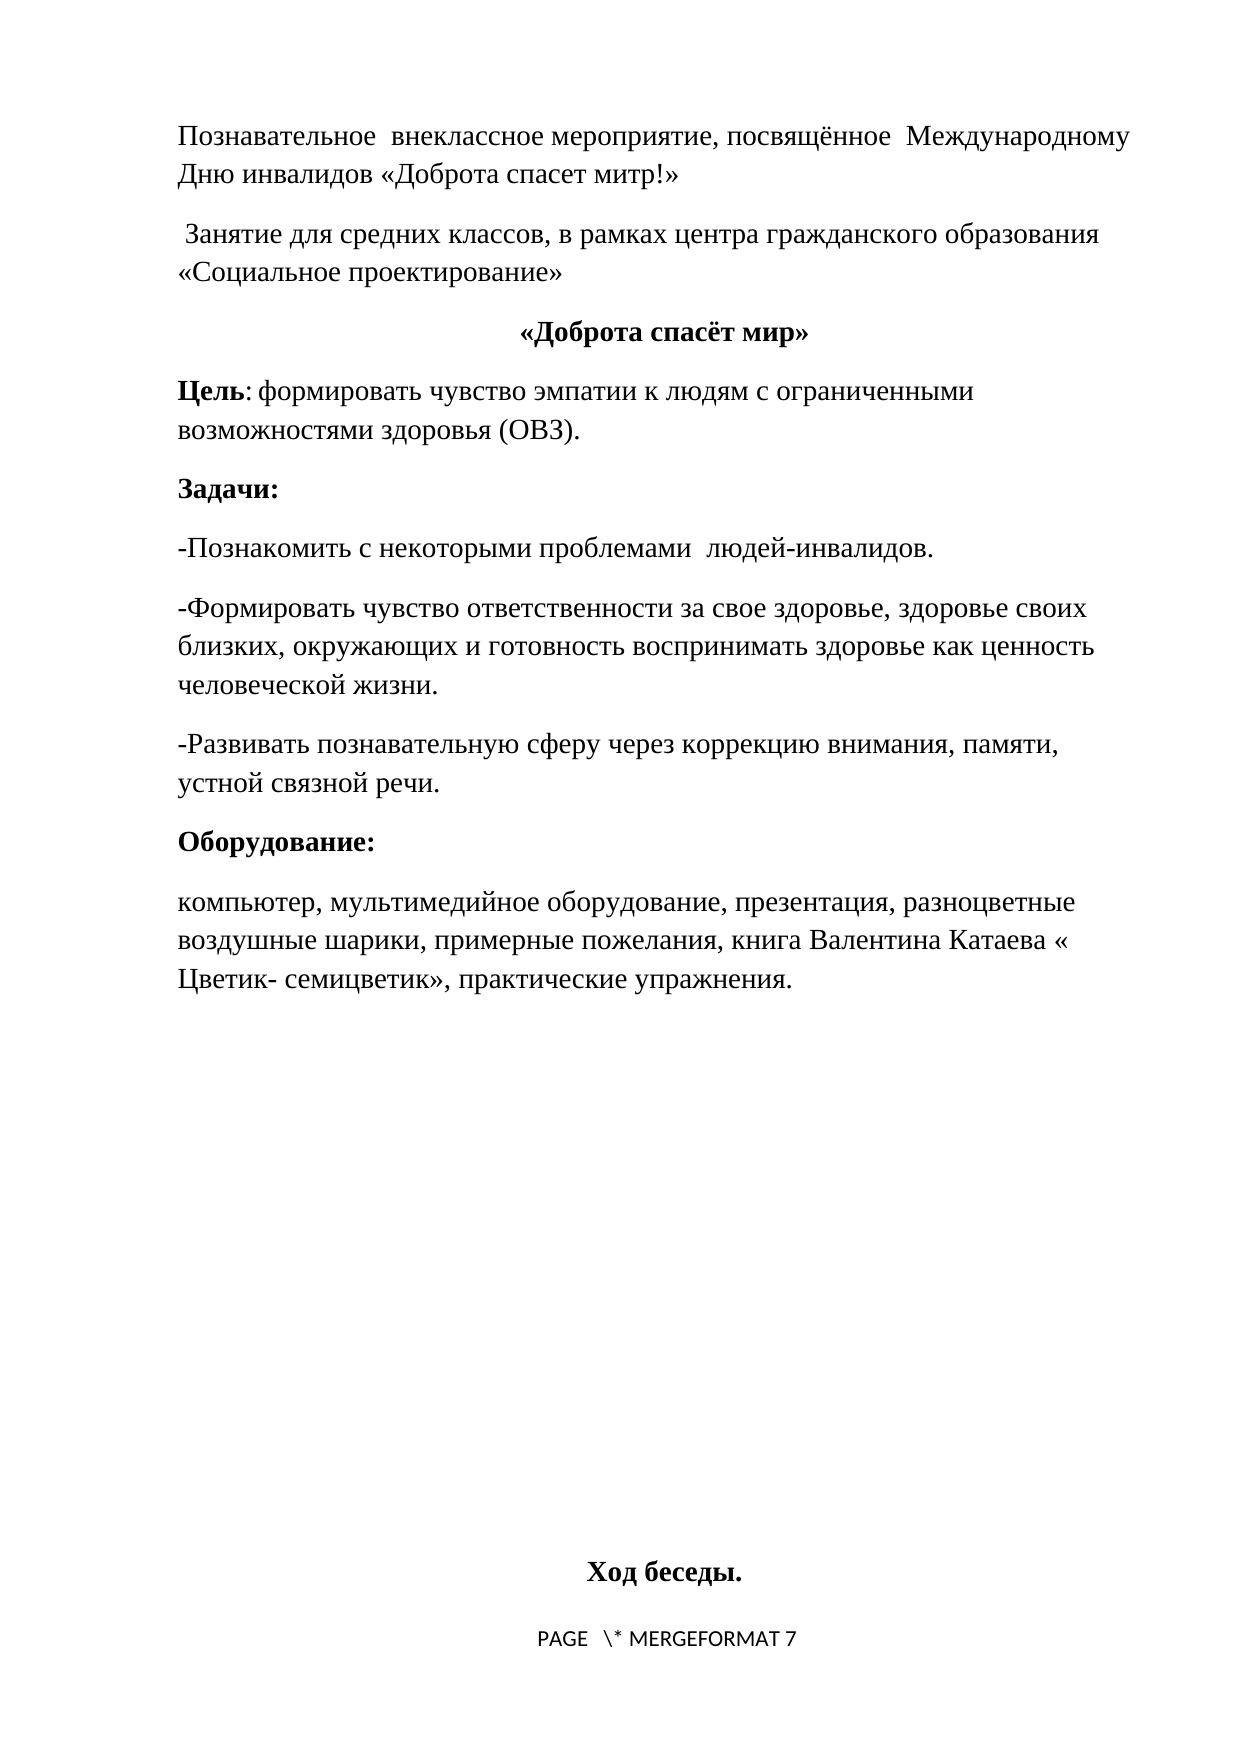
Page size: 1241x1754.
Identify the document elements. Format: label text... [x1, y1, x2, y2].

text Ход беседы. [177, 1554, 1152, 1588]
text -Формировать чувство ответственности за свое здоровье, здоровье своих близких, окружающих и готовность воспринимать здоровье как ценность человеческой жизни. [177, 590, 1152, 701]
text -Развивать познавательную сферу через коррекцию внимания, памяти, устной связной речи. [177, 726, 1152, 798]
text компьютер, мультимедийное оборудование, презентация, разноцветные воздушные шарики, примерные пожелания, книга Валентина Катаева « Цветик- семицветик», практические упражнения. [177, 884, 1152, 994]
text Оборудование: [177, 824, 1152, 858]
text Цель: формировать чувство эмпатии к людям с ограниченными возможностями здоровья (ОВЗ). [177, 373, 1152, 445]
text «Доброта спасёт мир» [177, 314, 1152, 347]
text -Познакомить с некоторыми проблемами людей-инвалидов. [177, 531, 1152, 564]
text Познавательное внеклассное мероприятие, посвящённое Международному Дню инвалидов «Доброта спасет митр!» [177, 118, 1152, 190]
text Задачи: [177, 471, 1152, 505]
text Занятие для средних классов, в рамках центра гражданского образования «Социальное проектирование» [177, 216, 1152, 288]
